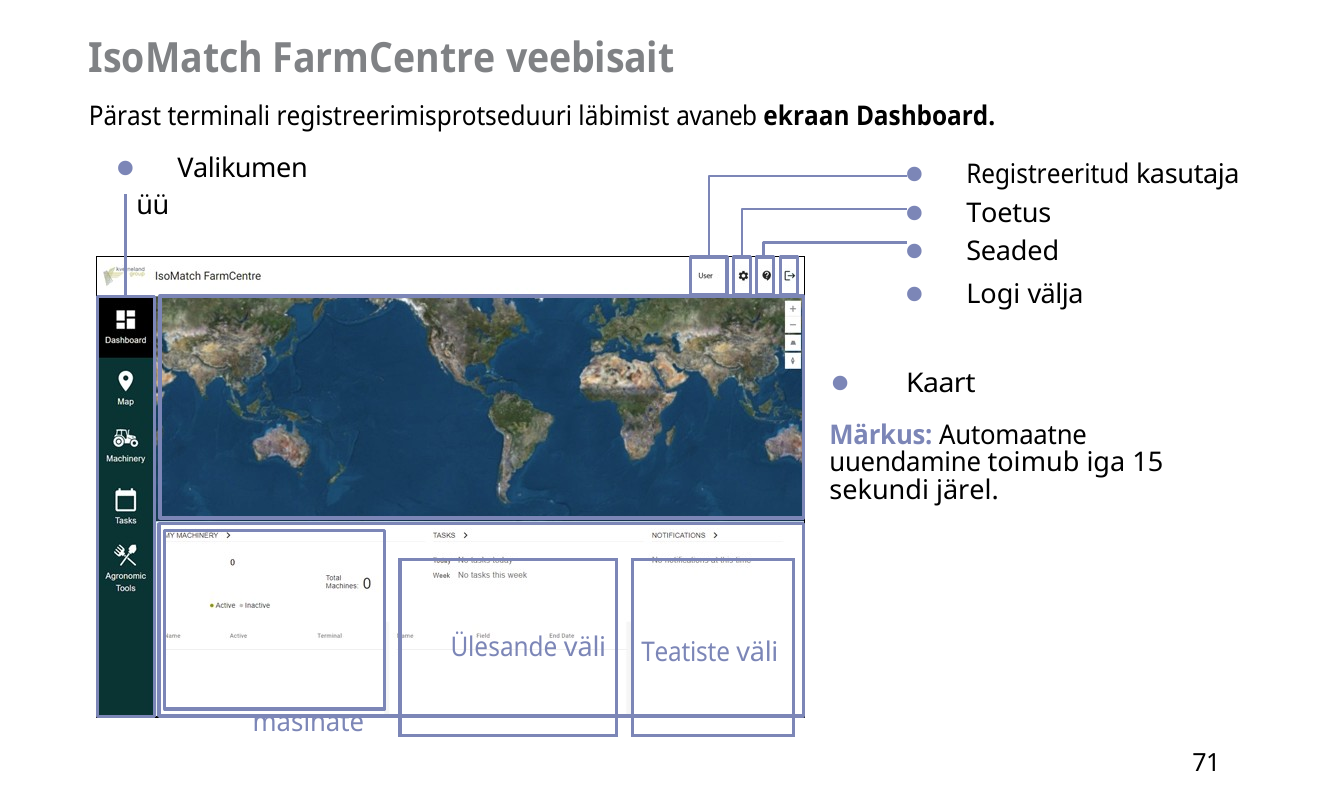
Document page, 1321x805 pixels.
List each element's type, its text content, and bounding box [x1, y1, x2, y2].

picture [402, 561, 615, 714]
picture [799, 257, 804, 294]
picture [99, 298, 153, 363]
picture [162, 298, 802, 363]
list Toetus [905, 193, 1258, 230]
list Kaart [27, 363, 976, 400]
text Pärast terminali registreerimisprotseduuri läbimist avaneb ekraan Dashboard. [88, 96, 1258, 133]
list Seaded [905, 232, 1258, 268]
picture [161, 525, 802, 714]
picture [162, 400, 802, 516]
picture [782, 259, 796, 293]
picture [156, 400, 804, 716]
picture [634, 561, 792, 714]
text Märkus: Automaatne uuendamine toimub iga 15 sekundi järel. [829, 421, 1232, 508]
picture [758, 259, 772, 293]
list Logi välja [905, 274, 1258, 311]
list Valikumenüü [116, 148, 316, 222]
picture [97, 257, 124, 295]
list Registreeritud kasutaja [905, 154, 1258, 191]
picture [775, 257, 779, 294]
subtitle IsoMatch FarmCentre veebisait [88, 27, 1258, 84]
picture [692, 259, 725, 293]
picture [735, 259, 749, 293]
picture [99, 400, 153, 715]
picture [127, 257, 689, 363]
